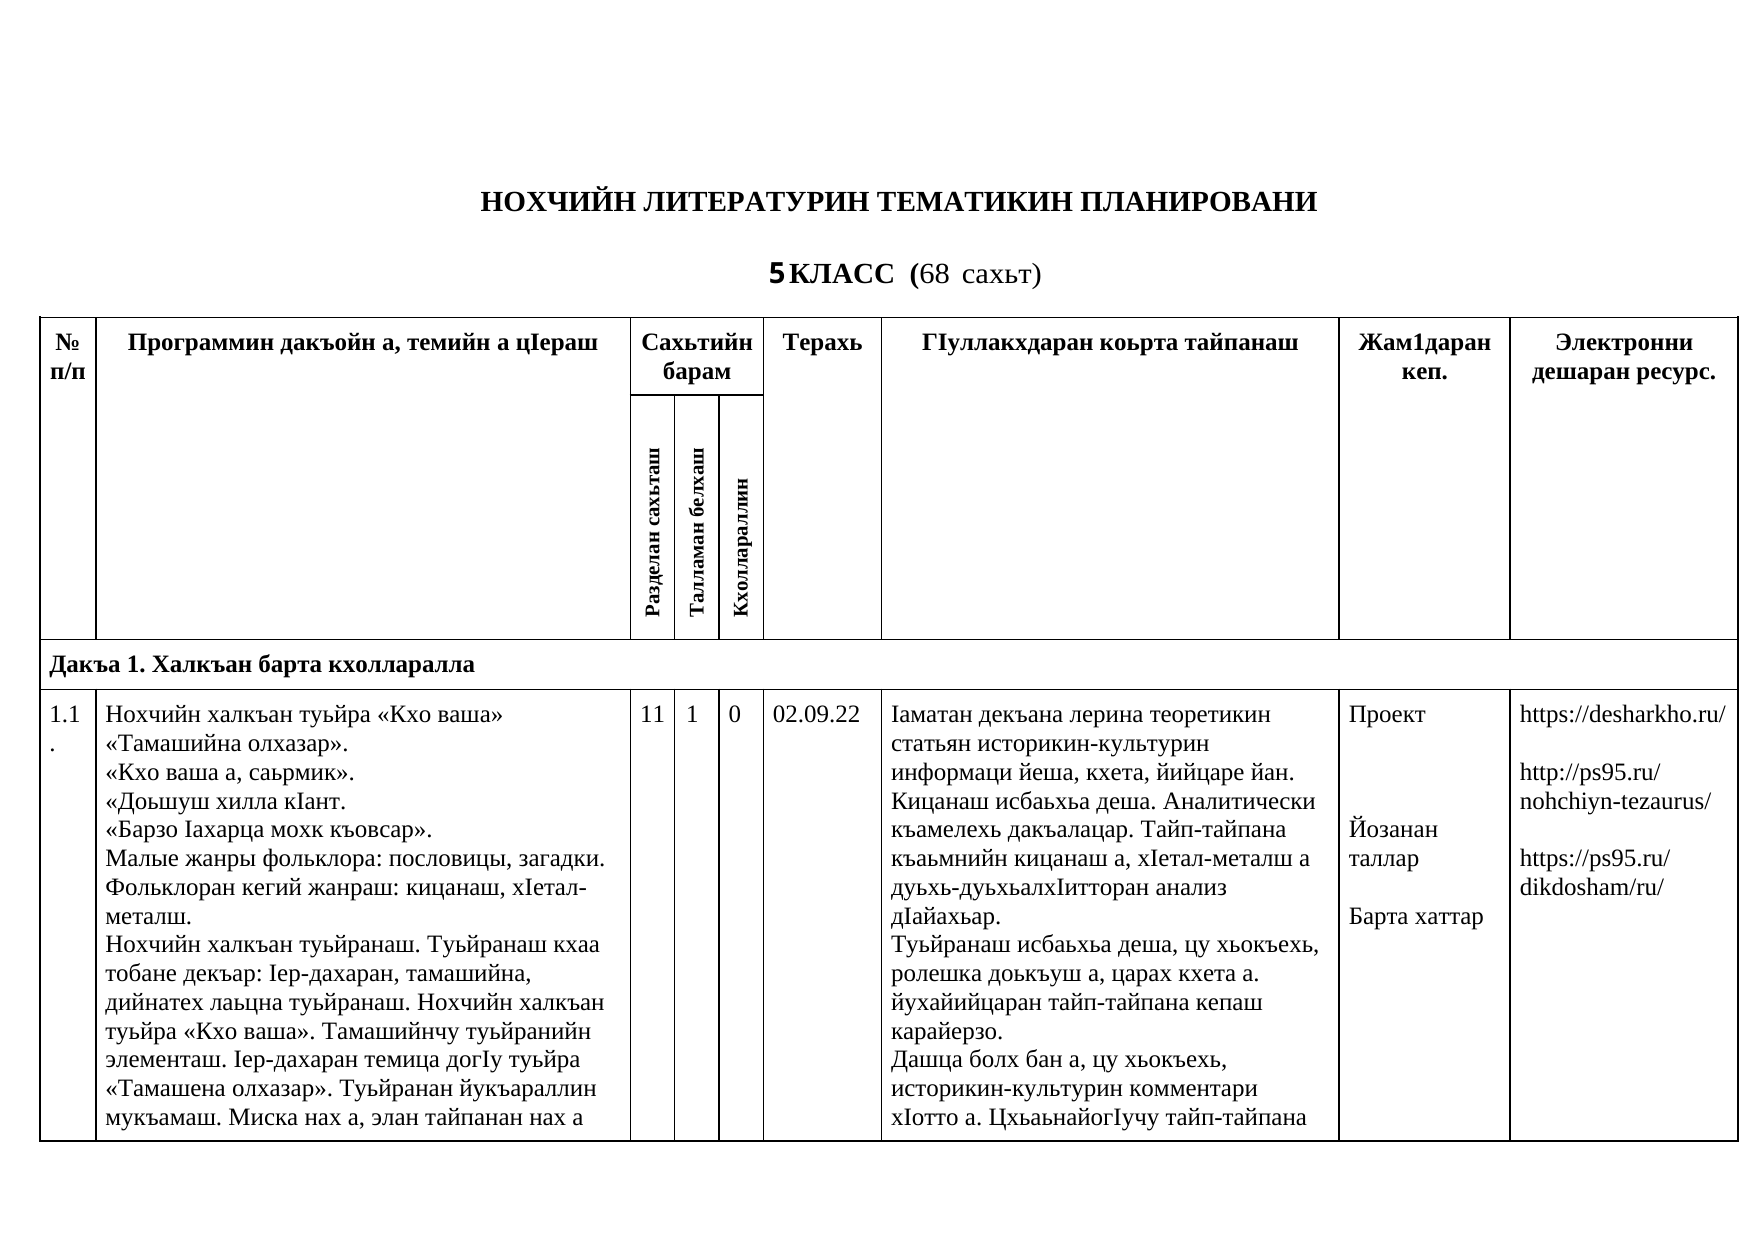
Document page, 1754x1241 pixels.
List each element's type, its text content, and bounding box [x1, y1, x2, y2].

table_cell Талламан белхаш [675, 396, 718, 638]
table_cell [882, 690, 1338, 1140]
table_header Программин дакъойн а, темийн а цӀераш [97, 318, 630, 638]
table_cell 1 [675, 690, 718, 1140]
table_cell Кхоллараллин белхаш [720, 396, 763, 638]
table_cell 0 [720, 690, 763, 1140]
table_header Электронни дешаран ресурс. [1511, 318, 1737, 638]
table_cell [97, 690, 630, 1140]
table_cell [1340, 690, 1509, 1140]
table_header Терахь [764, 318, 881, 638]
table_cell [1511, 690, 1737, 1140]
table_header ГӀуллакхдаран коьрта тайпанаш [882, 318, 1338, 638]
table_cell Дакъа 1. Халкъан барта кхолларалла [41, 640, 1737, 688]
table_cell 1.1. [41, 690, 95, 1140]
table_cell Разделан сахьташ [631, 396, 674, 638]
table_header Жам1даран кеп. [1340, 318, 1509, 638]
list КЛАСС (68 сахьт) [130, 253, 1680, 292]
text НОХЧИЙН ЛИТЕРАТУРИН ТЕМАТИКИН ПЛАНИРОВАНИ [118, 184, 1680, 218]
table_cell 11 [631, 690, 674, 1140]
table_header № п/п [41, 318, 95, 638]
table_header Сахьтийн барам [631, 318, 763, 394]
table_cell 02.09.22 [764, 690, 881, 1140]
